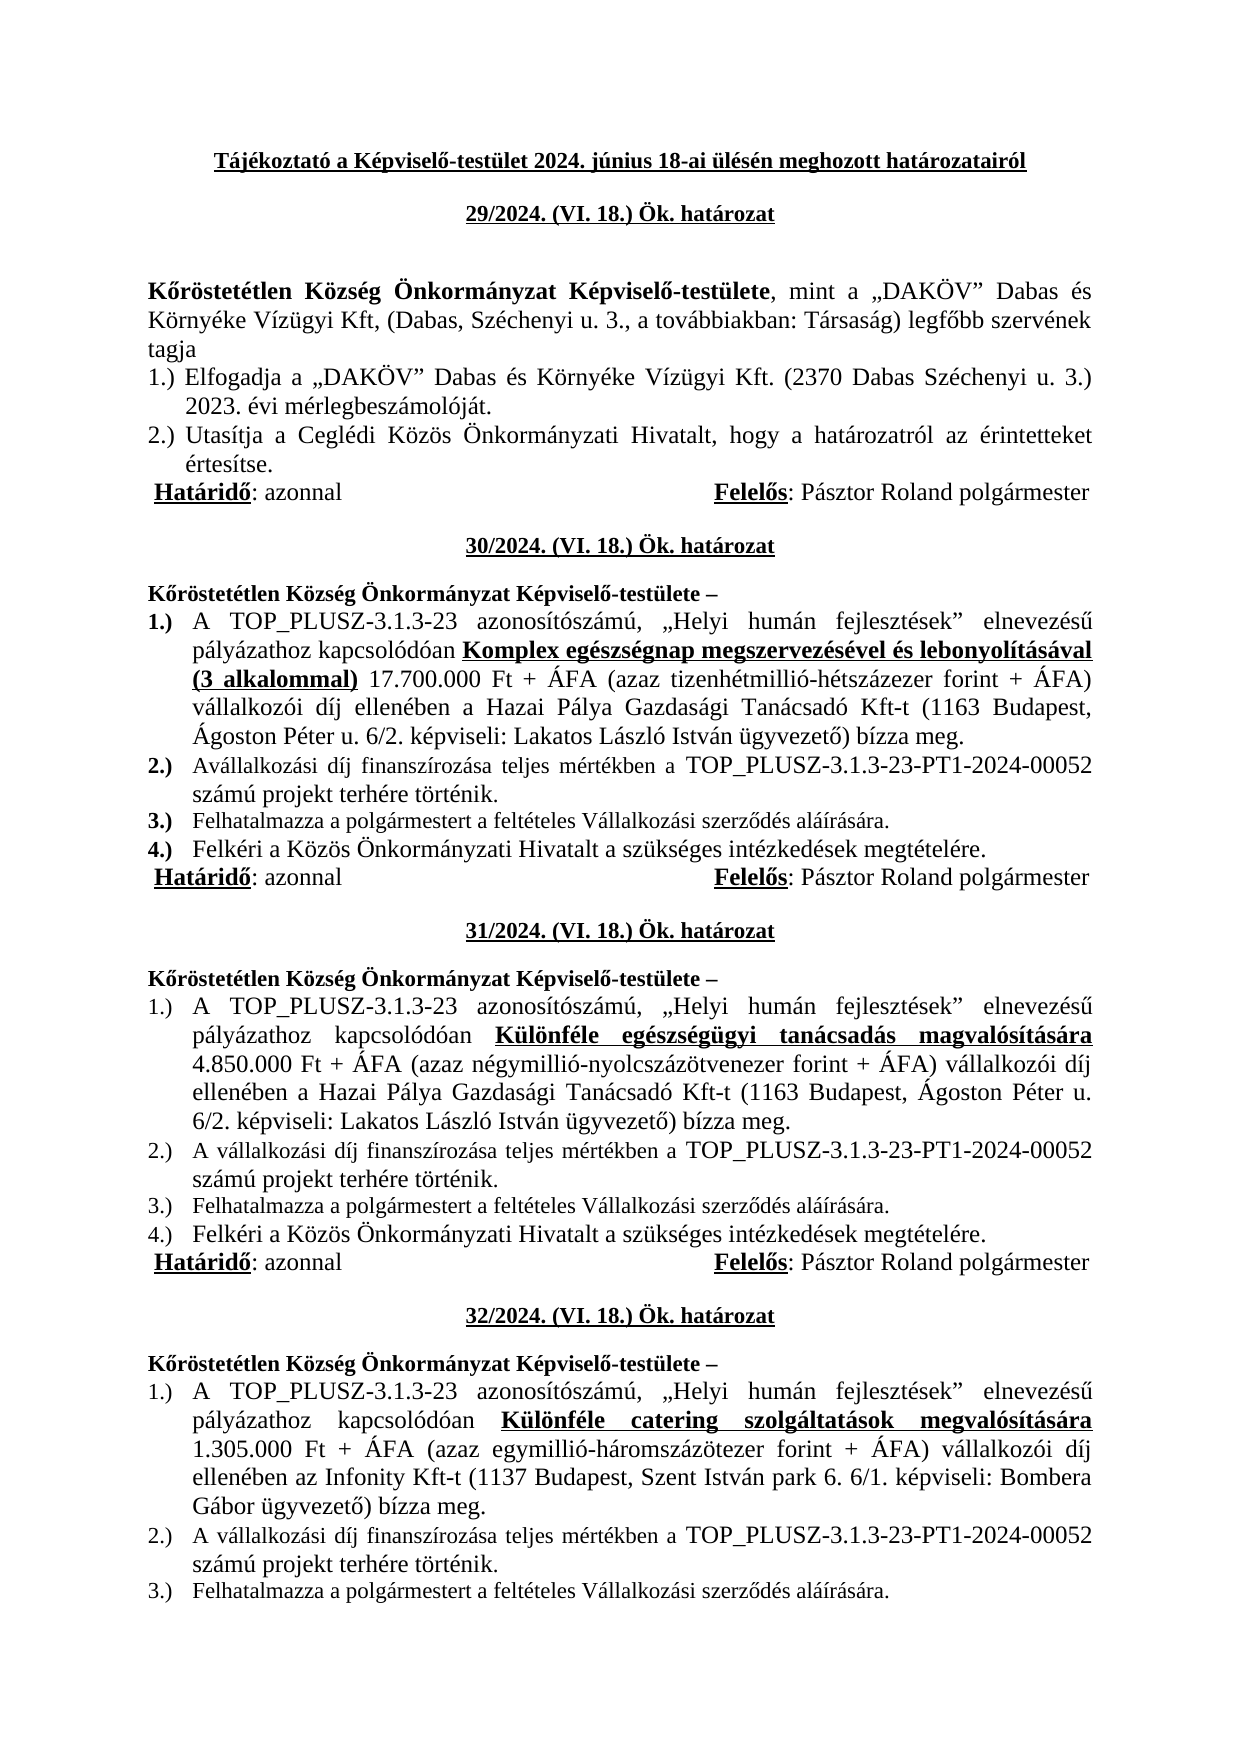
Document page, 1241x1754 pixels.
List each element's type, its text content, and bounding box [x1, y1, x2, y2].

text Határidő: azonnal Felelős: Pásztor Roland polgármester [148, 477, 1093, 506]
list Avállalkozási díj finanszírozása teljes mértékben a TOP_PLUSZ-3.1.3-23-PT1-2024-00052 számú projekt terhére történik. [148, 750, 1093, 807]
list Felhatalmazza a polgármestert a feltételes Vállalkozási szerződés aláírására. [148, 1577, 1093, 1604]
list Felkéri a Közös Önkormányzati Hivatalt a szükséges intézkedések megtételére. [148, 1219, 1093, 1247]
list Felkéri a Közös Önkormányzati Hivatalt a szükséges intézkedések megtételére. [148, 834, 1093, 862]
text 1.) Elfogadja a „DAKÖV” Dabas és Környéke Vízügyi Kft. (2370 Dabas Széchenyi u. 3.) 2023. évi mérlegbeszámolóját. [148, 362, 1093, 420]
list Felhatalmazza a polgármestert a feltételes Vállalkozási szerződés aláírására. [148, 1192, 1093, 1219]
text Kőröstetétlen Község Önkormányzat Képviselő-testülete – [148, 580, 1093, 606]
text Kőröstetétlen Község Önkormányzat Képviselő-testülete, mint a „DAKÖV” Dabas és Környéke Vízügyi Kft, (Dabas, Széchenyi u. 3., a továbbiakban: Társaság) legfőbb szervének tagja [148, 276, 1093, 362]
text Kőröstetétlen Község Önkormányzat Képviselő-testülete – [148, 1350, 1093, 1376]
text Határidő: azonnal Felelős: Pásztor Roland polgármester [148, 862, 1093, 891]
text 2.) Utasítja a Ceglédi Közös Önkormányzati Hivatalt, hogy a határozatról az érintetteket értesítse. [148, 420, 1093, 477]
list A vállalkozási díj finanszírozása teljes mértékben a TOP_PLUSZ-3.1.3-23-PT1-2024-00052 számú projekt terhére történik. [148, 1520, 1093, 1577]
list Felhatalmazza a polgármestert a feltételes Vállalkozási szerződés aláírására. [148, 807, 1093, 834]
list A TOP_PLUSZ-3.1.3-23 azonosítószámú, „Helyi humán fejlesztések” elnevezésű pályázathoz kapcsolódóan Komplex egészségnap megszervezésével és lebonyolításával (3 alkalommal) 17.700.000 Ft + ÁFA (azaz tizenhétmillió-hétszázezer forint + ÁFA) vállalkozói díj ellenében a Hazai Pálya Gazdasági Tanácsadó Kft-t (1163 Budapest, Ágoston Péter u. 6/2. képviseli: Lakatos László István ügyvezető) bízza meg. [148, 606, 1093, 750]
list 31/2024. (VI. 18.) Ök. határozat [148, 918, 1093, 944]
list A vállalkozási díj finanszírozása teljes mértékben a TOP_PLUSZ-3.1.3-23-PT1-2024-00052 számú projekt terhére történik. [148, 1135, 1093, 1192]
list A TOP_PLUSZ-3.1.3-23 azonosítószámú, „Helyi humán fejlesztések” elnevezésű pályázathoz kapcsolódóan Különféle catering szolgáltatások megvalósítására 1.305.000 Ft + ÁFA (azaz egymillió-háromszázötezer forint + ÁFA) vállalkozói díj ellenében az Infonity Kft-t (1137 Budapest, Szent István park 6. 6/1. képviseli: Bombera Gábor ügyvezető) bízza meg. [148, 1376, 1093, 1520]
text Kőröstetétlen Község Önkormányzat Képviselő-testülete – [148, 965, 1093, 991]
list A TOP_PLUSZ-3.1.3-23 azonosítószámú, „Helyi humán fejlesztések” elnevezésű pályázathoz kapcsolódóan Különféle egészségügyi tanácsadás magvalósítására 4.850.000 Ft + ÁFA (azaz négymillió-nyolcszázötvenezer forint + ÁFA) vállalkozói díj ellenében a Hazai Pálya Gazdasági Tanácsadó Kft-t (1163 Budapest, Ágoston Péter u. 6/2. képviseli: Lakatos László István ügyvezető) bízza meg. [148, 991, 1093, 1135]
list 30/2024. (VI. 18.) Ök. határozat [148, 533, 1093, 559]
list 29/2024. (VI. 18.) Ök. határozat [148, 200, 1093, 227]
list Tájékoztató a Képviselő-testület 2024. június 18-ai ülésén meghozott határozatairól [148, 148, 1093, 174]
list 32/2024. (VI. 18.) Ök. határozat [148, 1303, 1093, 1329]
text Határidő: azonnal Felelős: Pásztor Roland polgármester [148, 1247, 1093, 1276]
